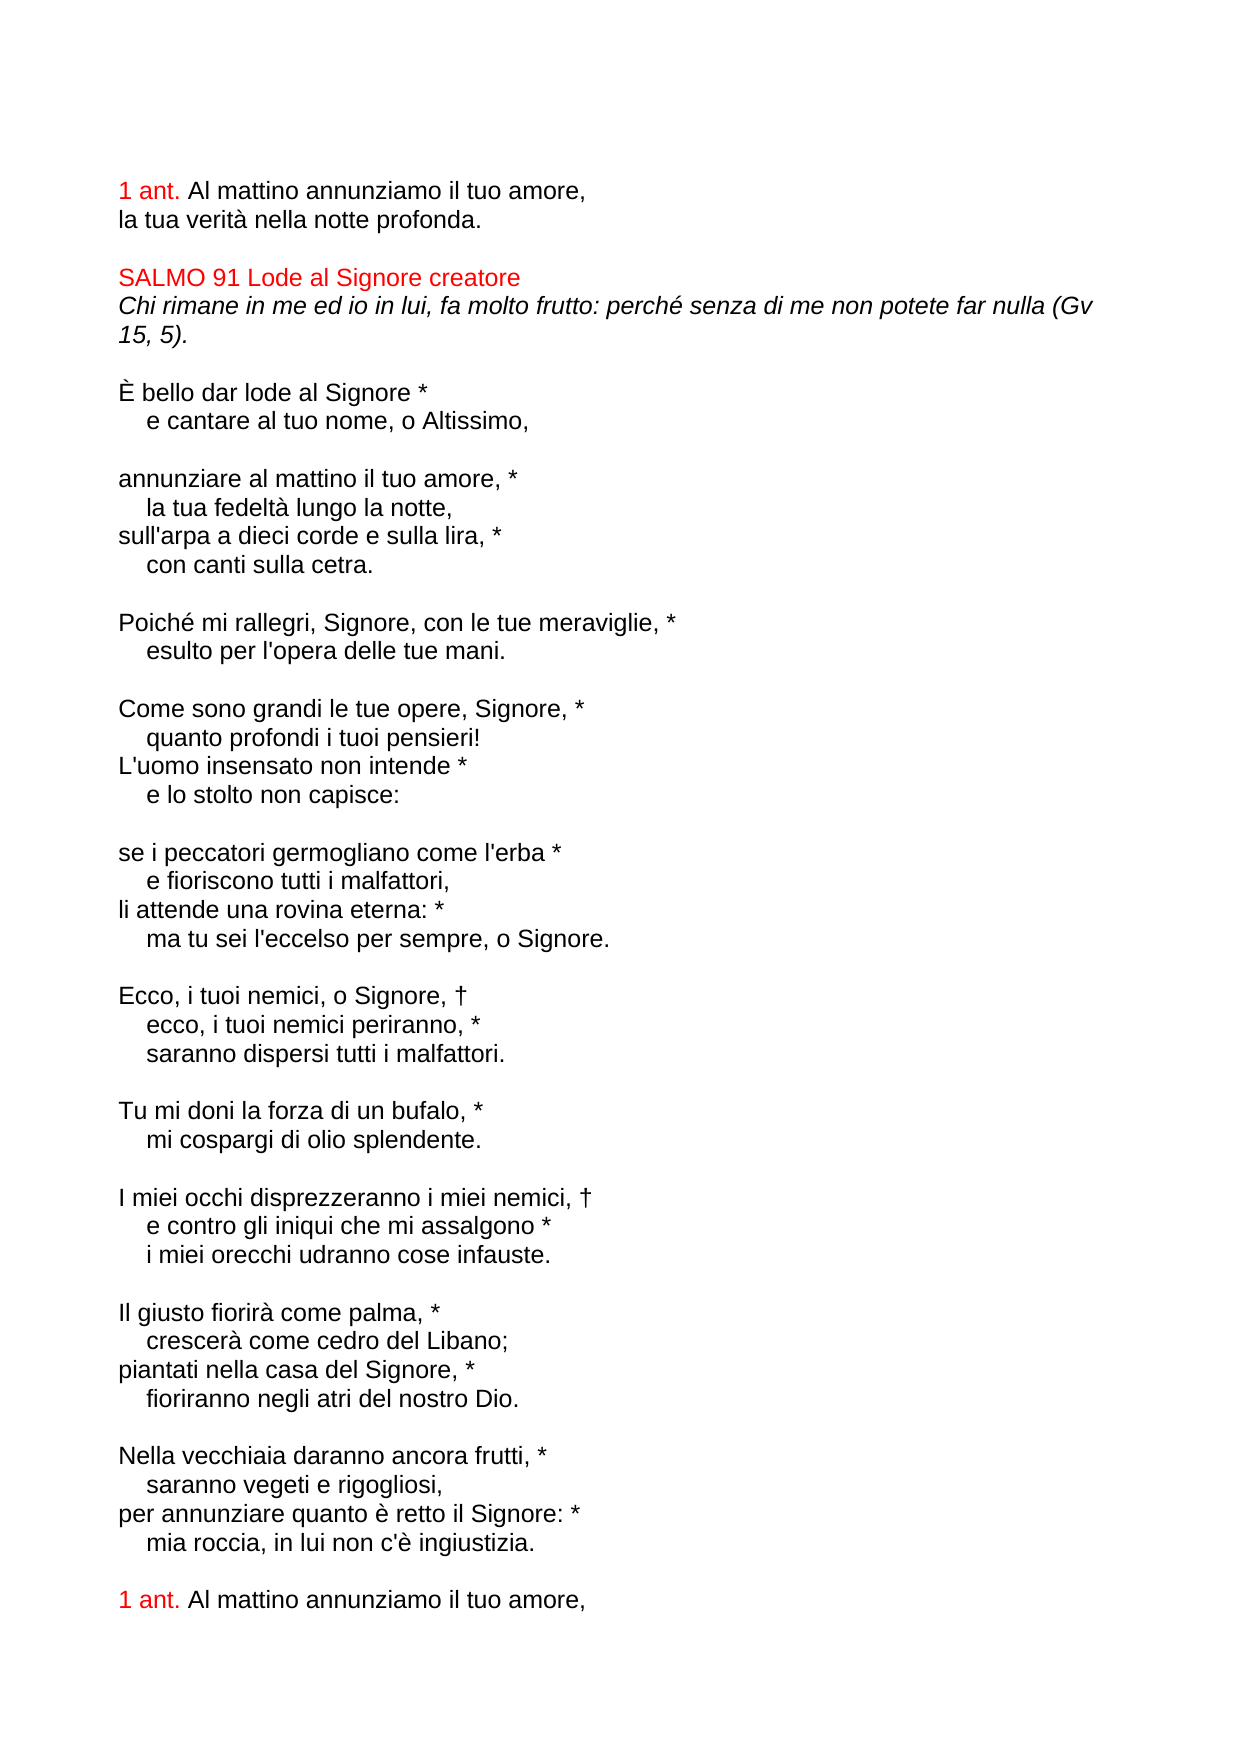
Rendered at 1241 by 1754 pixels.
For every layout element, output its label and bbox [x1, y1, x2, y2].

text [118, 148, 1122, 1614]
